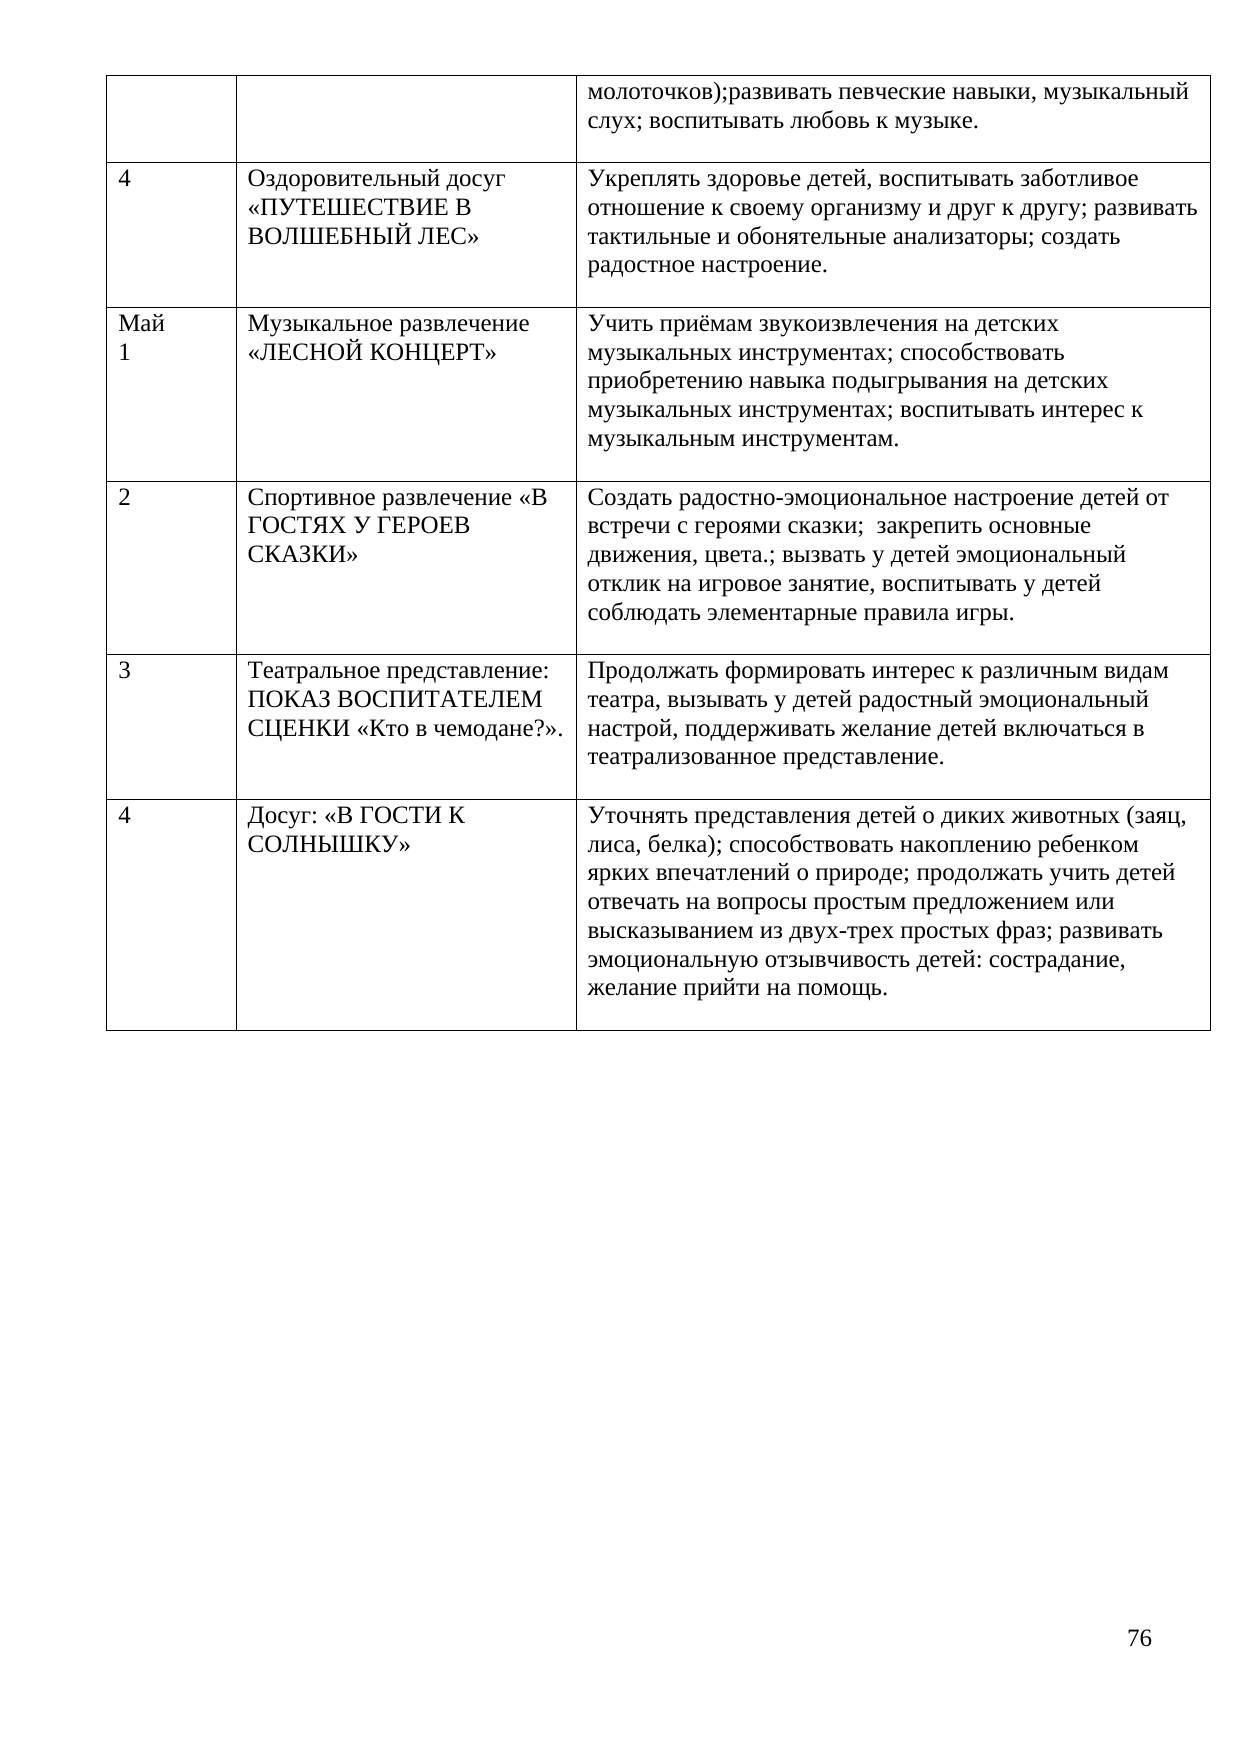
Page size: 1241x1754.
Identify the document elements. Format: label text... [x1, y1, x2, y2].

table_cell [237, 76, 576, 162]
table_cell Театральное представление: ПОКАЗ ВОСПИТАТЕЛЕМ СЦЕНКИ «Кто в чемодане?». [237, 655, 576, 799]
table_cell Укреплять здоровье детей, воспитывать заботливое отношение к своему организму и друг к другу; развивать тактильные и обонятельные анализаторы; создать радостное настроение. [577, 163, 1210, 307]
table_cell 4 [107, 163, 236, 307]
table_cell Уточнять представления детей о диких животных (заяц, лиса, белка); способствовать накоплению ребенком ярких впечатлений о природе; продолжать учить детей отвечать на вопросы простым предложением или высказыванием из двух-трех простых фраз; развивать эмоциональную отзывчивость детей: сострадание, желание прийти на помощь. [577, 800, 1210, 1030]
table_cell Май 1 [107, 308, 236, 481]
table_cell 3 [107, 655, 236, 799]
table_cell 2 [107, 482, 236, 654]
table_cell Спортивное развлечение «В ГОСТЯХ У ГЕРОЕВ СКАЗКИ» [237, 482, 576, 654]
table_cell Создать радостно-эмоциональное настроение детей от встречи с героями сказки; закрепить основные движения, цвета.; вызвать у детей эмоциональный отклик на игровое занятие, воспитывать у детей соблюдать элементарные правила игры. [577, 482, 1210, 654]
table_cell Учить приёмам звукоизвлечения на детских музыкальных инструментах; способствовать приобретению навыка подыгрывания на детских музыкальных инструментах; воспитывать интерес к музыкальным инструментам. [577, 308, 1210, 481]
table_cell Оздоровительный досуг «ПУТЕШЕСТВИЕ В ВОЛШЕБНЫЙ ЛЕС» [237, 163, 576, 307]
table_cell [577, 76, 1210, 162]
table_cell 4 [107, 800, 236, 1030]
table_cell Продолжать формировать интерес к различным видам театра, вызывать у детей радостный эмоциональный настрой, поддерживать желание детей включаться в театрализованное представление. [577, 655, 1210, 799]
table_cell Музыкальное развлечение «ЛЕСНОЙ КОНЦЕРТ» [237, 308, 576, 481]
table_cell 3 [107, 76, 236, 162]
table_cell Досуг: «В ГОСТИ К СОЛНЫШКУ» [237, 800, 576, 1030]
